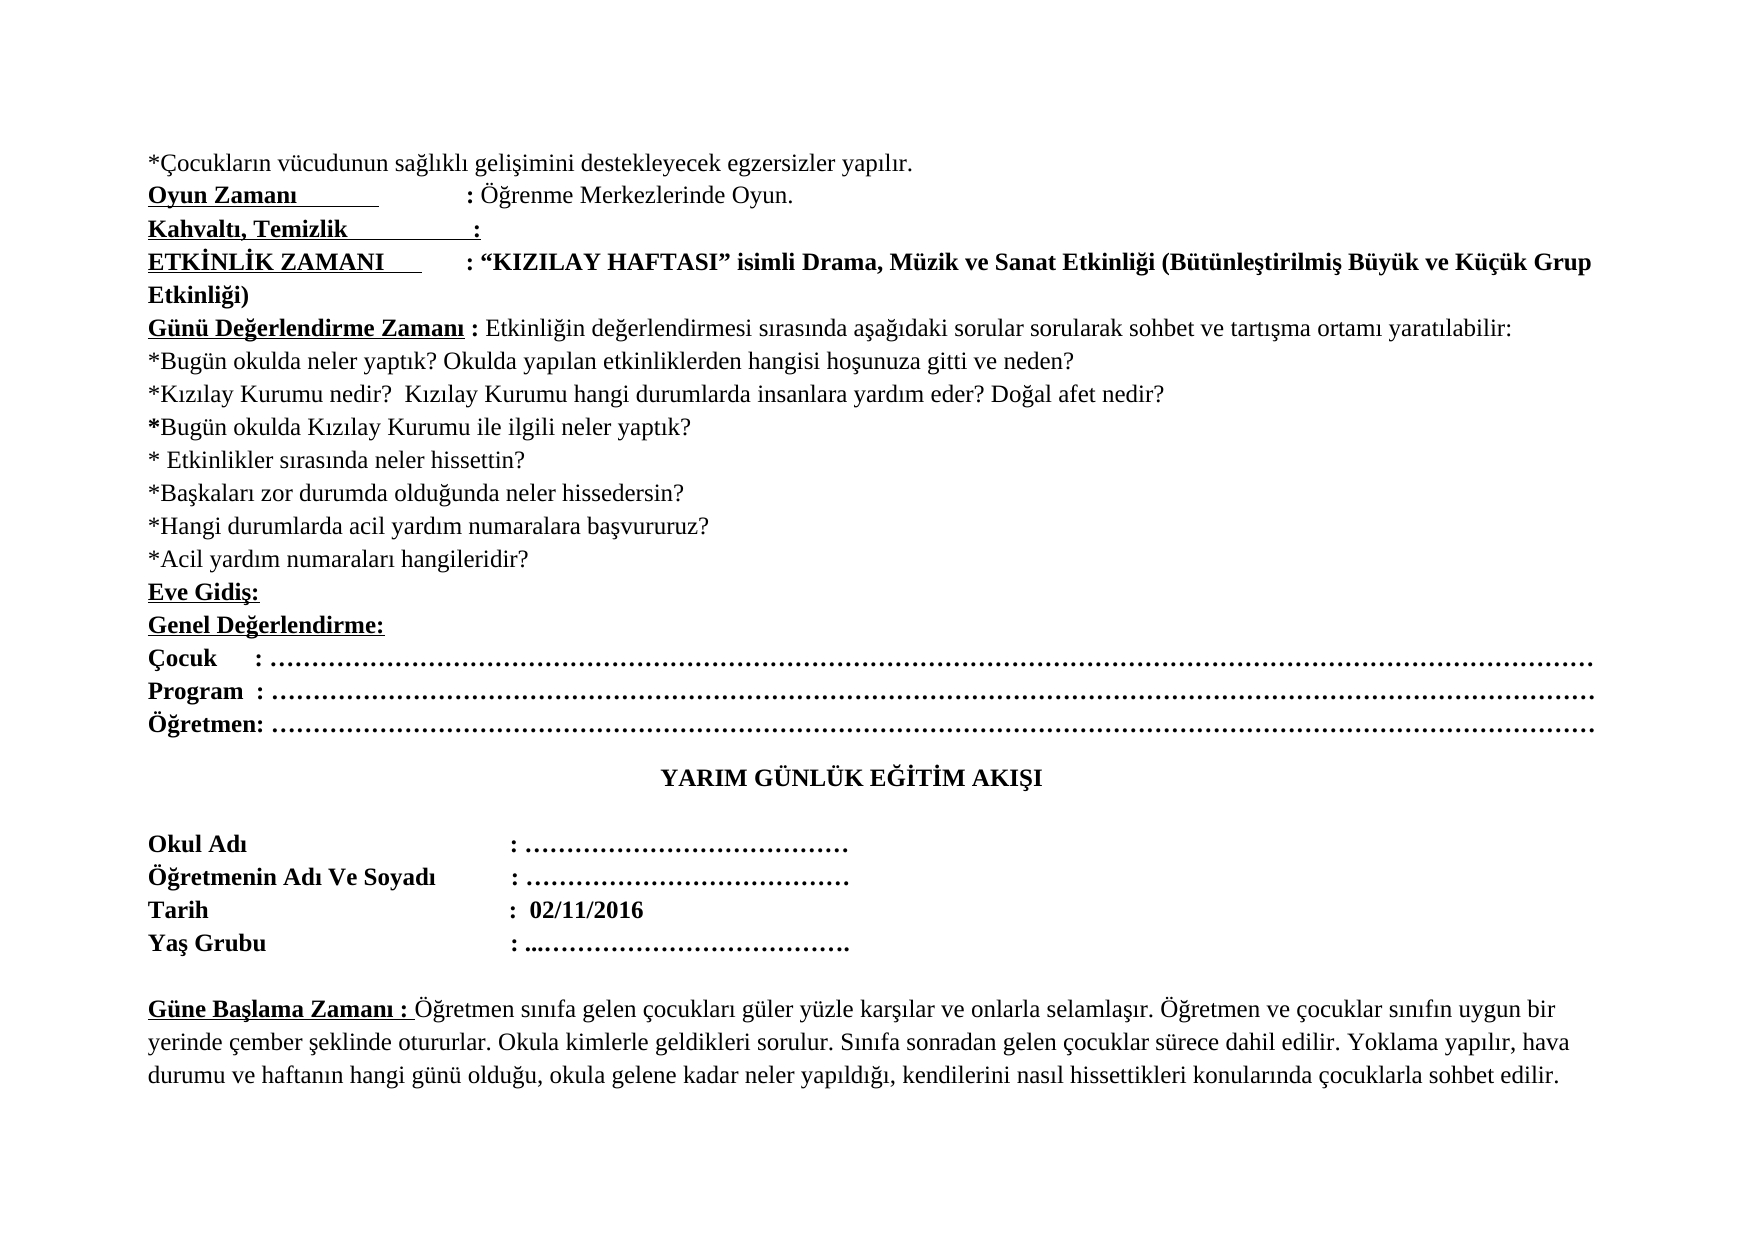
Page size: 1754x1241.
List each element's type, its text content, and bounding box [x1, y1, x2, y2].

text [148, 763, 1606, 1089]
list Oyun Zamanı : Öğrenme Merkezlerinde Oyun. Kahvaltı, Temizlik : ETKİNLİK ZAMANI : “KIZILAY HAFTASI” isimli Drama, Müzik ve Sanat Etkinliği (Bütünleştirilmiş Büyük ve Küçük Grup Etkinliği) Günü Değerlendirme Zamanı : Etkinliğin değerlendirmesi sırasında aşağıdaki sorular sorularak sohbet ve tartışma ortamı yaratılabilir: *Bugün okulda neler yaptık? Okulda yapılan etkinliklerden hangisi hoşunuza gitti ve neden? *Kızılay Kurumu nedir? Kızılay Kurumu hangi durumlarda insanlara yardım eder? Doğal afet nedir? *Bugün okulda Kızılay Kurumu ile ilgili neler yaptık? * Etkinlikler sırasında neler hissettin? *Başkaları zor durumda olduğunda neler hissedersin? *Hangi durumlarda acil yardım numaralara başvururuz? *Acil yardım numaraları hangileridir? Eve Gidiş: Genel Değerlendirme: Çocuk : …………………………………………………………………………………………………………………………………………… Program : …………………………………………………………………………………………………………………………………………… Öğretmen: …………………………………………………………………………………………………………………………………………… [148, 181, 1606, 738]
list *Çocukların vücudunun sağlıklı gelişimini destekleyecek egzersizler yapılır. [148, 148, 1606, 176]
